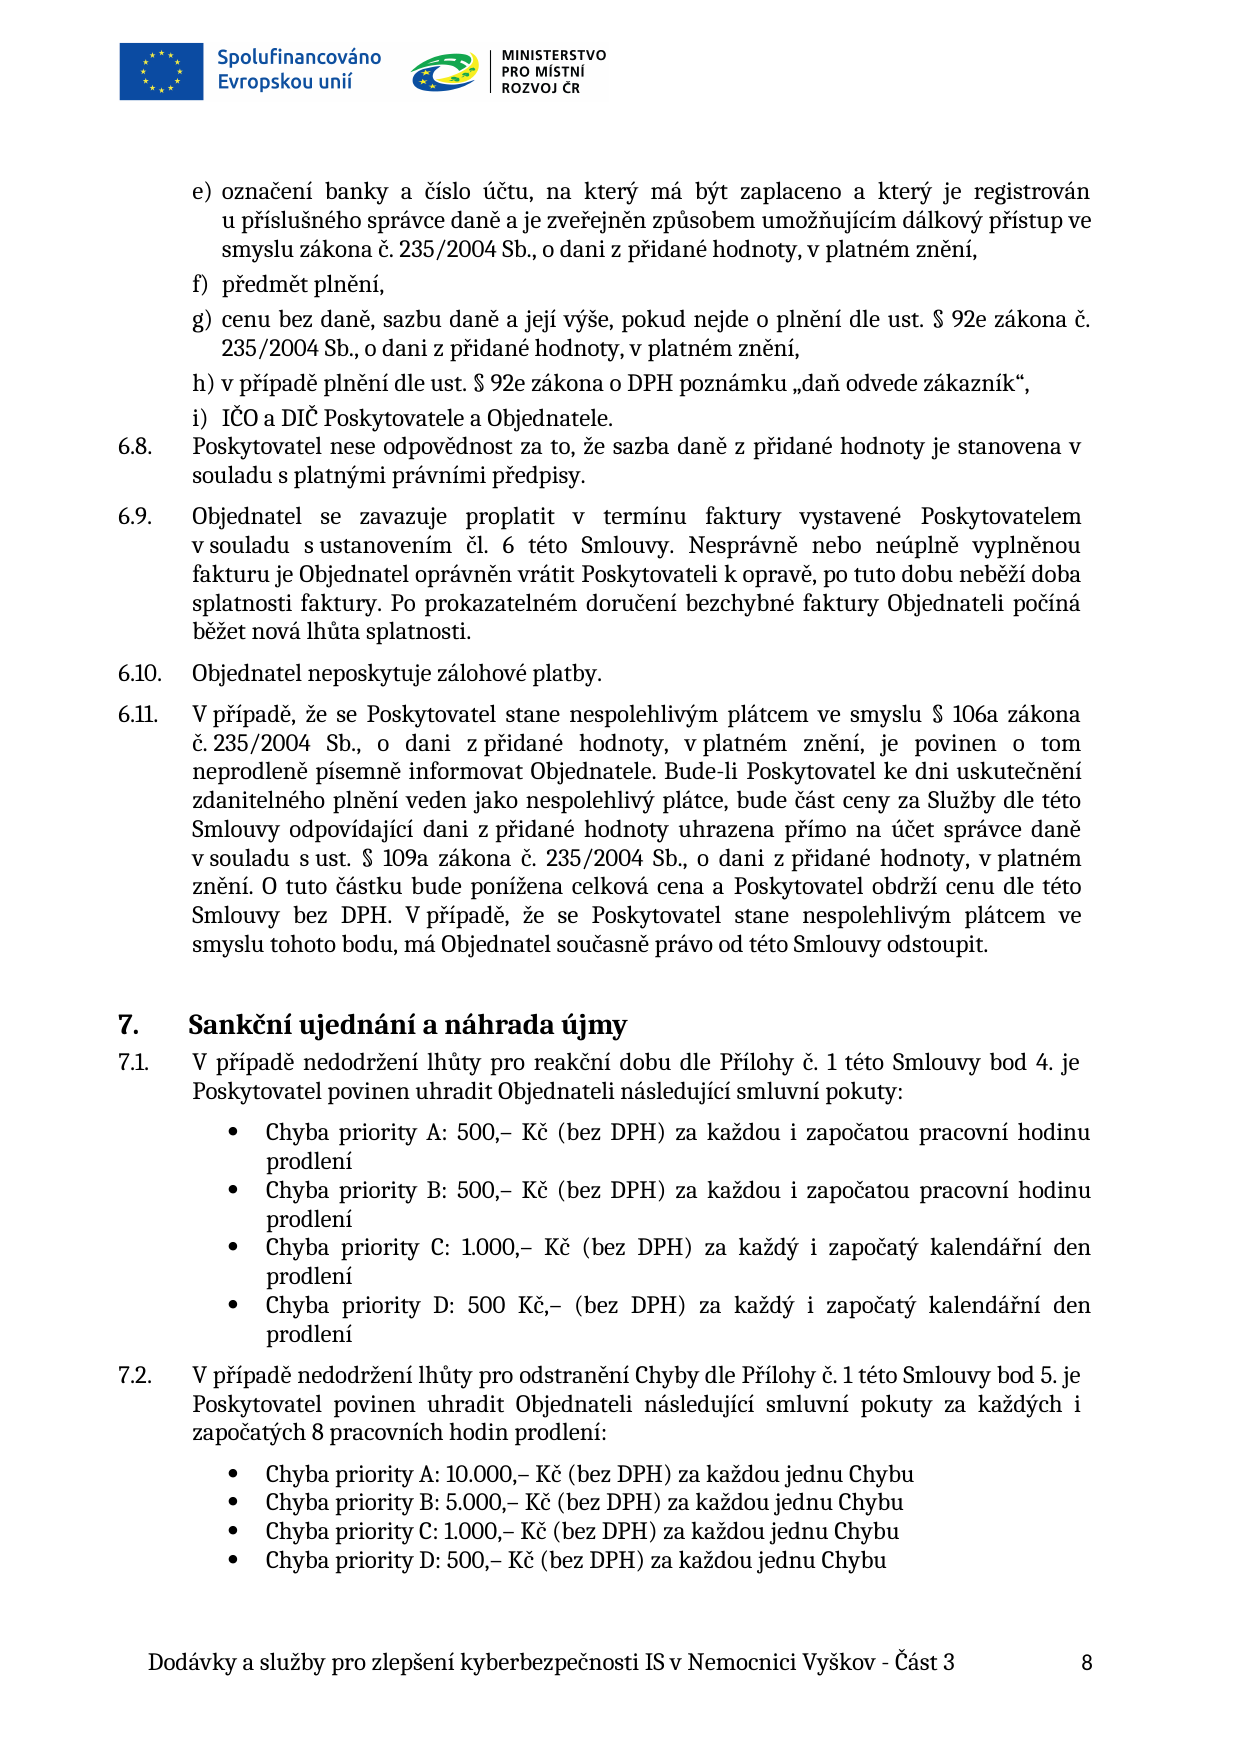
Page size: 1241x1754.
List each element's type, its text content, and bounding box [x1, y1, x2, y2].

list v případě plnění dle ust. § 92e zákona o DPH poznámku „daň odvede zákazník“, [192, 368, 1092, 397]
list Chyba priority D: 500 Kč,– (bez DPH) za každý i započatý kalendářní den prodlení [228, 1291, 1092, 1348]
list Chyba priority B: 5.000,– Kč (bez DPH) za každou jednu Chybu [229, 1488, 1092, 1517]
subtitle Sankční ujednání a náhrada újmy [118, 1008, 1092, 1042]
list předmět plnění, [192, 270, 1092, 298]
list Chyba priority C: 1.000,– Kč (bez DPH) za každou jednu Chybu [229, 1517, 1092, 1546]
list Chyba priority D: 500,– Kč (bez DPH) za každou jednu Chybu [228, 1546, 1092, 1574]
list Objednatel neposkytuje zálohové platby. [118, 658, 1082, 687]
list Chyba priority B: 500,– Kč (bez DPH) za každou i započatou pracovní hodinu prodlení [229, 1176, 1092, 1233]
list V případě, že se Poskytovatel stane nespolehlivým plátcem ve smyslu § 106a zákona č. 235/2004 Sb., o dani z přidané hodnoty, v platném znění, je povinen o tom neprodleně písemně informovat Objednatele. Bude-li Poskytovatel ke dni uskutečnění zdanitelného plnění veden jako nespolehlivý plátce, bude část ceny za Služby dle této Smlouvy odpovídající dani z přidané hodnoty uhrazena přímo na účet správce daně v souladu s ust. § 109a zákona č. 235/2004 Sb., o dani z přidané hodnoty, v platném znění. O tuto částku bude ponížena celková cena a Poskytovatel obdrží cenu dle této Smlouvy bez DPH. V případě, že se Poskytovatel stane nespolehlivým plátcem ve smyslu tohoto bodu, má Objednatel současně právo od této Smlouvy odstoupit. [118, 700, 1082, 958]
list Poskytovatel nese odpovědnost za to, že sazba daně z přidané hodnoty je stanovena v souladu s platnými právními předpisy. [118, 432, 1082, 490]
list V případě nedodržení lhůty pro odstranění Chyby dle Přílohy č. 1 této Smlouvy bod 5. je Poskytovatel povinen uhradit Objednateli následující smluvní pokuty za každých i započatých 8 pracovních hodin prodlení: [118, 1361, 1082, 1447]
list Objednatel se zavazuje proplatit v termínu faktury vystavené Poskytovatelem v souladu s ustanovením čl. 6 této Smlouvy. Nesprávně nebo neúplně vyplněnou fakturu je Objednatel oprávněn vrátit Poskytovateli k opravě, po tuto dobu neběží doba splatnosti faktury. Po prokazatelném doručení bezchybné faktury Objednateli počíná běžet nová lhůta splatnosti. [118, 502, 1082, 646]
list Chyba priority C: 1.000,– Kč (bez DPH) za každý i započatý kalendářní den prodlení [229, 1233, 1092, 1291]
list cenu bez daně, sazbu daně a její výše, pokud nejde o plnění dle ust. § 92e zákona č. 235/2004 Sb., o dani z přidané hodnoty, v platném znění, [192, 305, 1092, 362]
picture [118, 42, 610, 102]
list Chyba priority A: 10.000,– Kč (bez DPH) za každou jednu Chybu [229, 1459, 1092, 1488]
list IČO a DIČ Poskytovatele a Objednatele. [192, 403, 1092, 432]
list V případě nedodržení lhůty pro reakční dobu dle Přílohy č. 1 této Smlouvy bod 4. je Poskytovatel povinen uhradit Objednateli následující smluvní pokuty: [118, 1048, 1082, 1106]
list Chyba priority A: 500,– Kč (bez DPH) za každou i započatou pracovní hodinu prodlení [229, 1118, 1092, 1176]
list označení banky a číslo účtu, na který má být zaplaceno a který je registrován u příslušného správce daně a je zveřejněn způsobem umožňujícím dálkový přístup ve smyslu zákona č. 235/2004 Sb., o dani z přidané hodnoty, v platném znění, [192, 177, 1092, 263]
